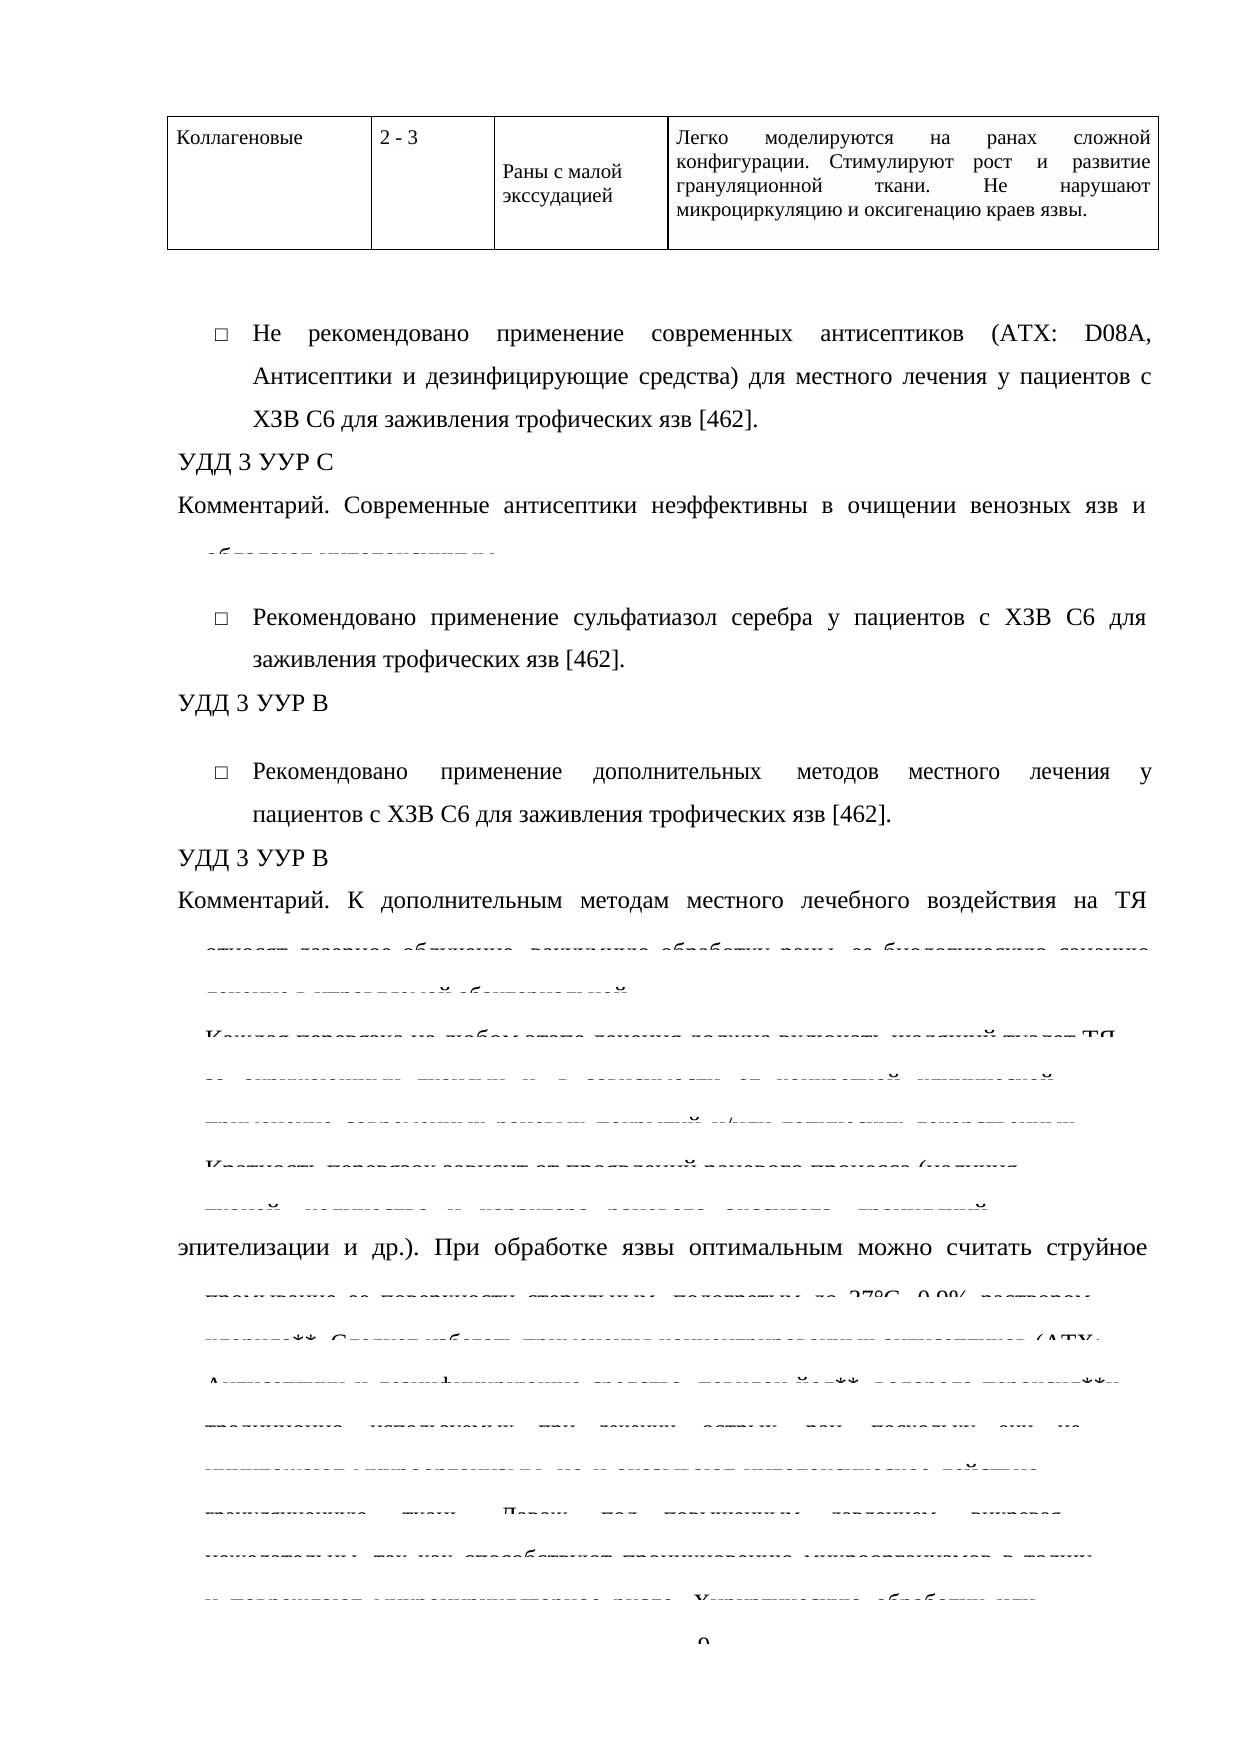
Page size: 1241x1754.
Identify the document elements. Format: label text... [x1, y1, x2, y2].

list Рекомендовано применение сульфатиазол серебра у пациентов с ХЗВ С6 для заживления трофических язв [462]. [215, 602, 1152, 673]
text Комментарий. Современные антисептики неэффективны в очищении венозных язв и [177, 490, 1171, 519]
text эпителизации и др.). При обработке язвы оптимальным можно считать струйное [177, 1232, 1171, 1261]
table_header Легко моделируются на ранах сложной конфигурации. Стимулируют рост и развитие грануляционной ткани. Не нарушают микроциркуляцию и оксигенацию краев язвы. [669, 117, 1158, 249]
list Рекомендовано применение дополнительных методов местного лечения у пациентов с ХЗВ С6 для заживления трофических язв [462]. [215, 756, 1152, 828]
text Комментарий. К дополнительным методам местного лечебного воздействия на ТЯ [177, 886, 1171, 914]
table_header Коллагеновые [168, 117, 371, 249]
text УДД 3 УУР B [177, 843, 1171, 872]
table_header Раны с малой экссудацией [495, 117, 667, 249]
list Не рекомендовано применение современных антисептиков (АТХ: D08A, Антисептики и дезинфицирующие средства) для местного лечения у пациентов с ХЗВ С6 для заживления трофических язв [462]. [215, 318, 1152, 432]
table_header 2 - 3 [372, 117, 494, 249]
text УДД 3 УУР B [177, 688, 1171, 717]
text УДД 3 УУР C [177, 447, 1171, 476]
